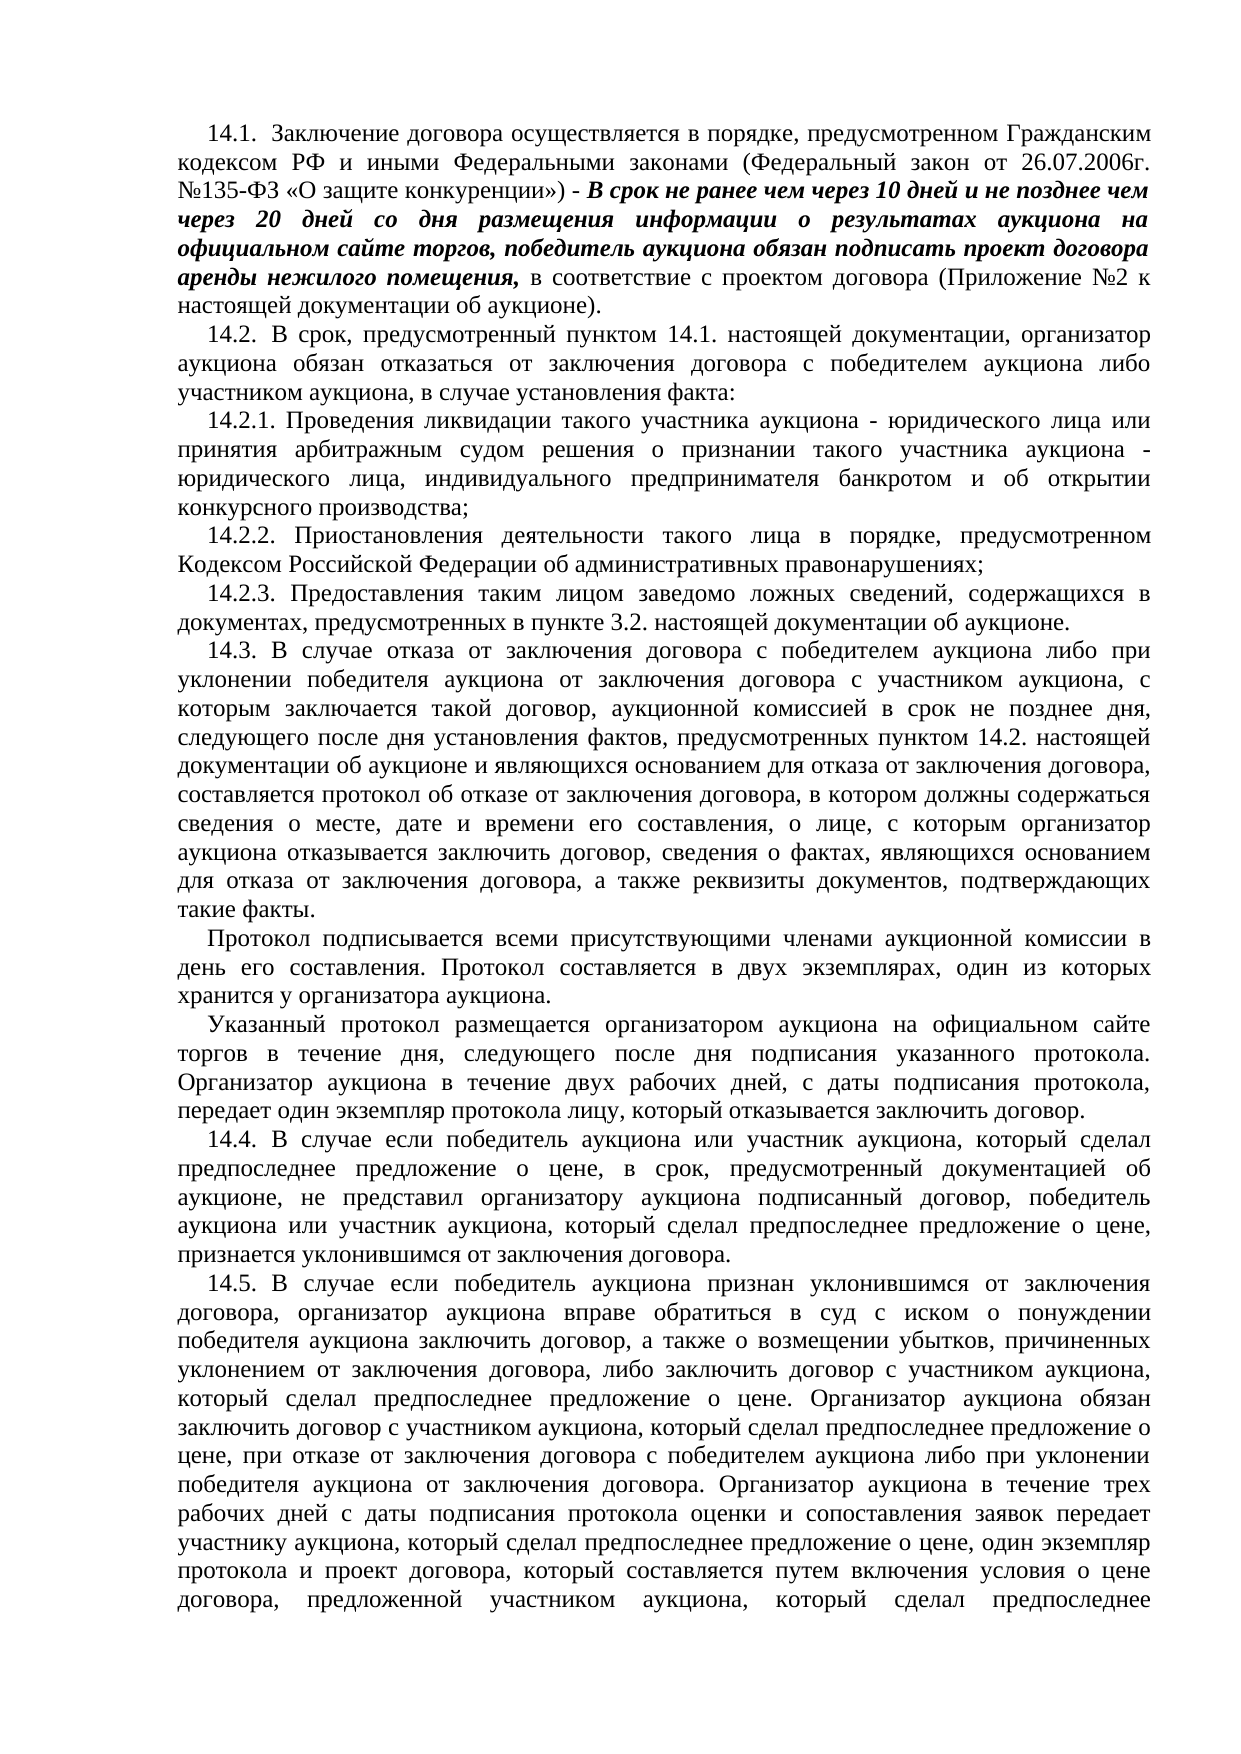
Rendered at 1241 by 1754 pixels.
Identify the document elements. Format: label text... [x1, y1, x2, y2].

text 14.2.1. Проведения ликвидации такого участника аукциона - юридического лица или принятия арбитражным судом решения о признании такого участника аукциона - юридического лица, индивидуального предпринимателя банкротом и об открытии конкурсного производства; [177, 406, 1152, 521]
text 14.2.2. Приостановления деятельности такого лица в порядке, предусмотренном Кодексом Российской Федерации об административных правонарушениях; [177, 521, 1152, 578]
text 14.2. В срок, предусмотренный пунктом 14.1. настоящей документации, организатор аукциона обязан отказаться от заключения договора с победителем аукциона либо участником аукциона, в случае установления факта: [177, 319, 1152, 406]
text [177, 1268, 1152, 1613]
text Протокол подписывается всеми присутствующими членами аукционной комиссии в день его составления. Протокол составляется в двух экземплярах, один из которых хранится у организатора аукциона. [177, 923, 1152, 1009]
text Указанный протокол размещается организатором аукциона на официальном сайте торгов в течение дня, следующего после дня подписания указанного протокола. Организатор аукциона в течение двух рабочих дней, с даты подписания протокола, передает один экземпляр протокола лицу, который отказывается заключить договор. [177, 1009, 1152, 1124]
text 14.1. Заключение договора осуществляется в порядке, предусмотренном Гражданским кодексом РФ и иными Федеральными законами (Федеральный закон от 26.07.2006г. №135-ФЗ «О защите конкуренции») - В срок не ранее чем через 10 дней и не позднее чем через 20 дней со дня размещения информации о результатах аукциона на официальном сайте торгов, победитель аукциона обязан подписать проект договора аренды нежилого помещения, в соответствие с проектом договора (Приложение №2 к настоящей документации об аукционе). [177, 118, 1152, 319]
text 14.4. В случае если победитель аукциона или участник аукциона, который сделал предпоследнее предложение о цене, в срок, предусмотренный документацией об аукционе, не представил организатору аукциона подписанный договор, победитель аукциона или участник аукциона, который сделал предпоследнее предложение о цене, признается уклонившимся от заключения договора. [177, 1124, 1152, 1268]
text 14.2.3. Предоставления таким лицом заведомо ложных сведений, содержащихся в документах, предусмотренных в пункте 3.2. настоящей документации об аукционе. [177, 578, 1152, 636]
text 14.3. В случае отказа от заключения договора с победителем аукциона либо при уклонении победителя аукциона от заключения договора с участником аукциона, с которым заключается такой договор, аукционной комиссией в срок не позднее дня, следующего после дня установления фактов, предусмотренных пунктом 14.2. настоящей документации об аукционе и являющихся основанием для отказа от заключения договора, составляется протокол об отказе от заключения договора, в котором должны содержаться сведения о месте, дате и времени его составления, о лице, с которым организатор аукциона отказывается заключить договор, сведения о фактах, являющихся основанием для отказа от заключения договора, а также реквизиты документов, подтверждающих такие факты. [177, 636, 1152, 923]
